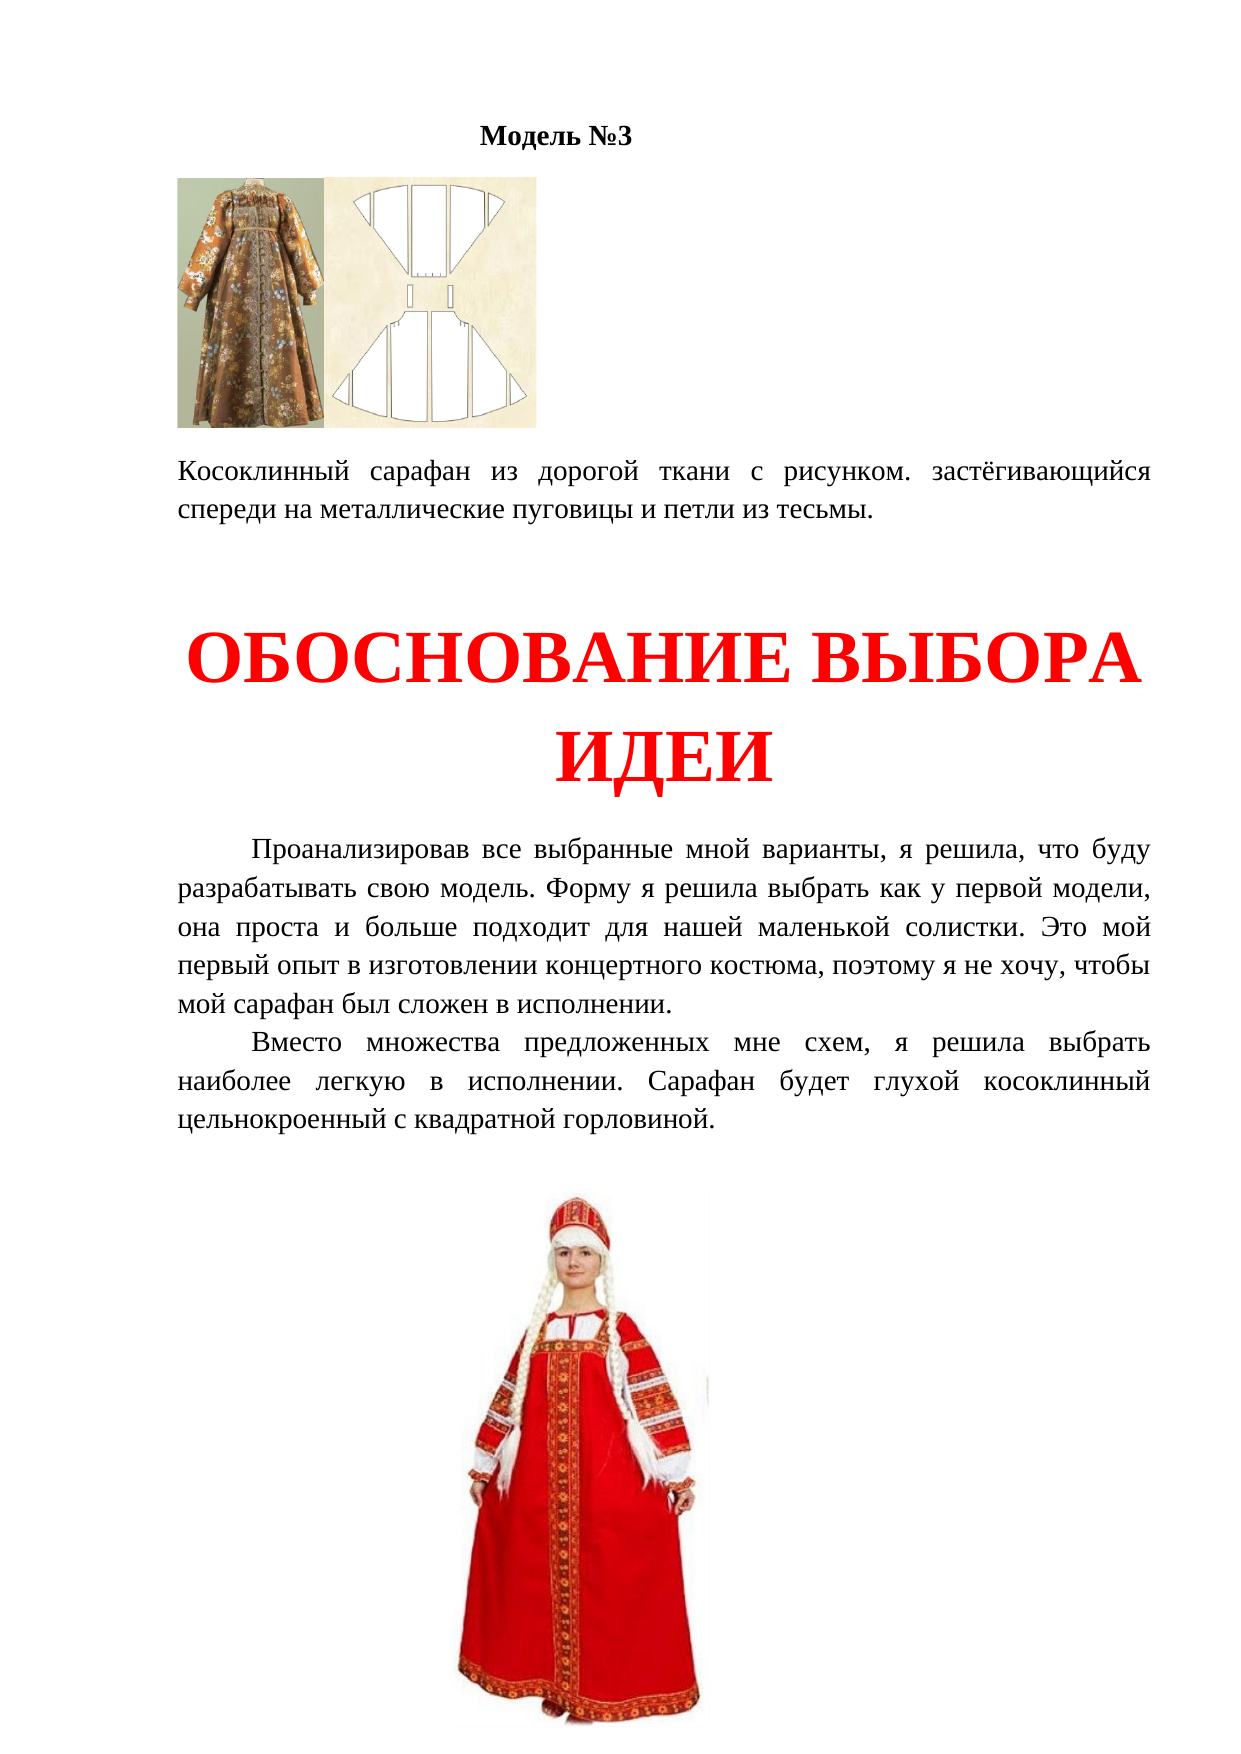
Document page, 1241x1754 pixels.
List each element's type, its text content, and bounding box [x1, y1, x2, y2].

text Проанализировав все выбранные мной варианты, я решила, что буду разрабатывать свою модель. Форму я решила выбрать как у первой модели, она проста и больше подходит для нашей маленькой солистки. Это мой первый опыт в изготовлении концертного костюма, поэтому я не хочу, чтобы мой сарафан был сложен в исполнении. [177, 832, 1152, 1019]
picture [453, 1193, 703, 1720]
text Вместо множества предложенных мне схем, я решила выбрать наиболее легкую в исполнении. Сарафан будет глухой косоклинный цельнокроенный с квадратной горловиной. [177, 1024, 1152, 1135]
picture [177, 177, 537, 428]
text ОБОСНОВАНИЕ ВЫБОРА ИДЕИ [177, 612, 1152, 798]
text Косоклинный сарафан из дорогой ткани с рисунком. застёгивающийся спереди на металлические пуговицы и петли из тесьмы. [177, 453, 1152, 525]
text Модель №3 [251, 118, 1152, 152]
